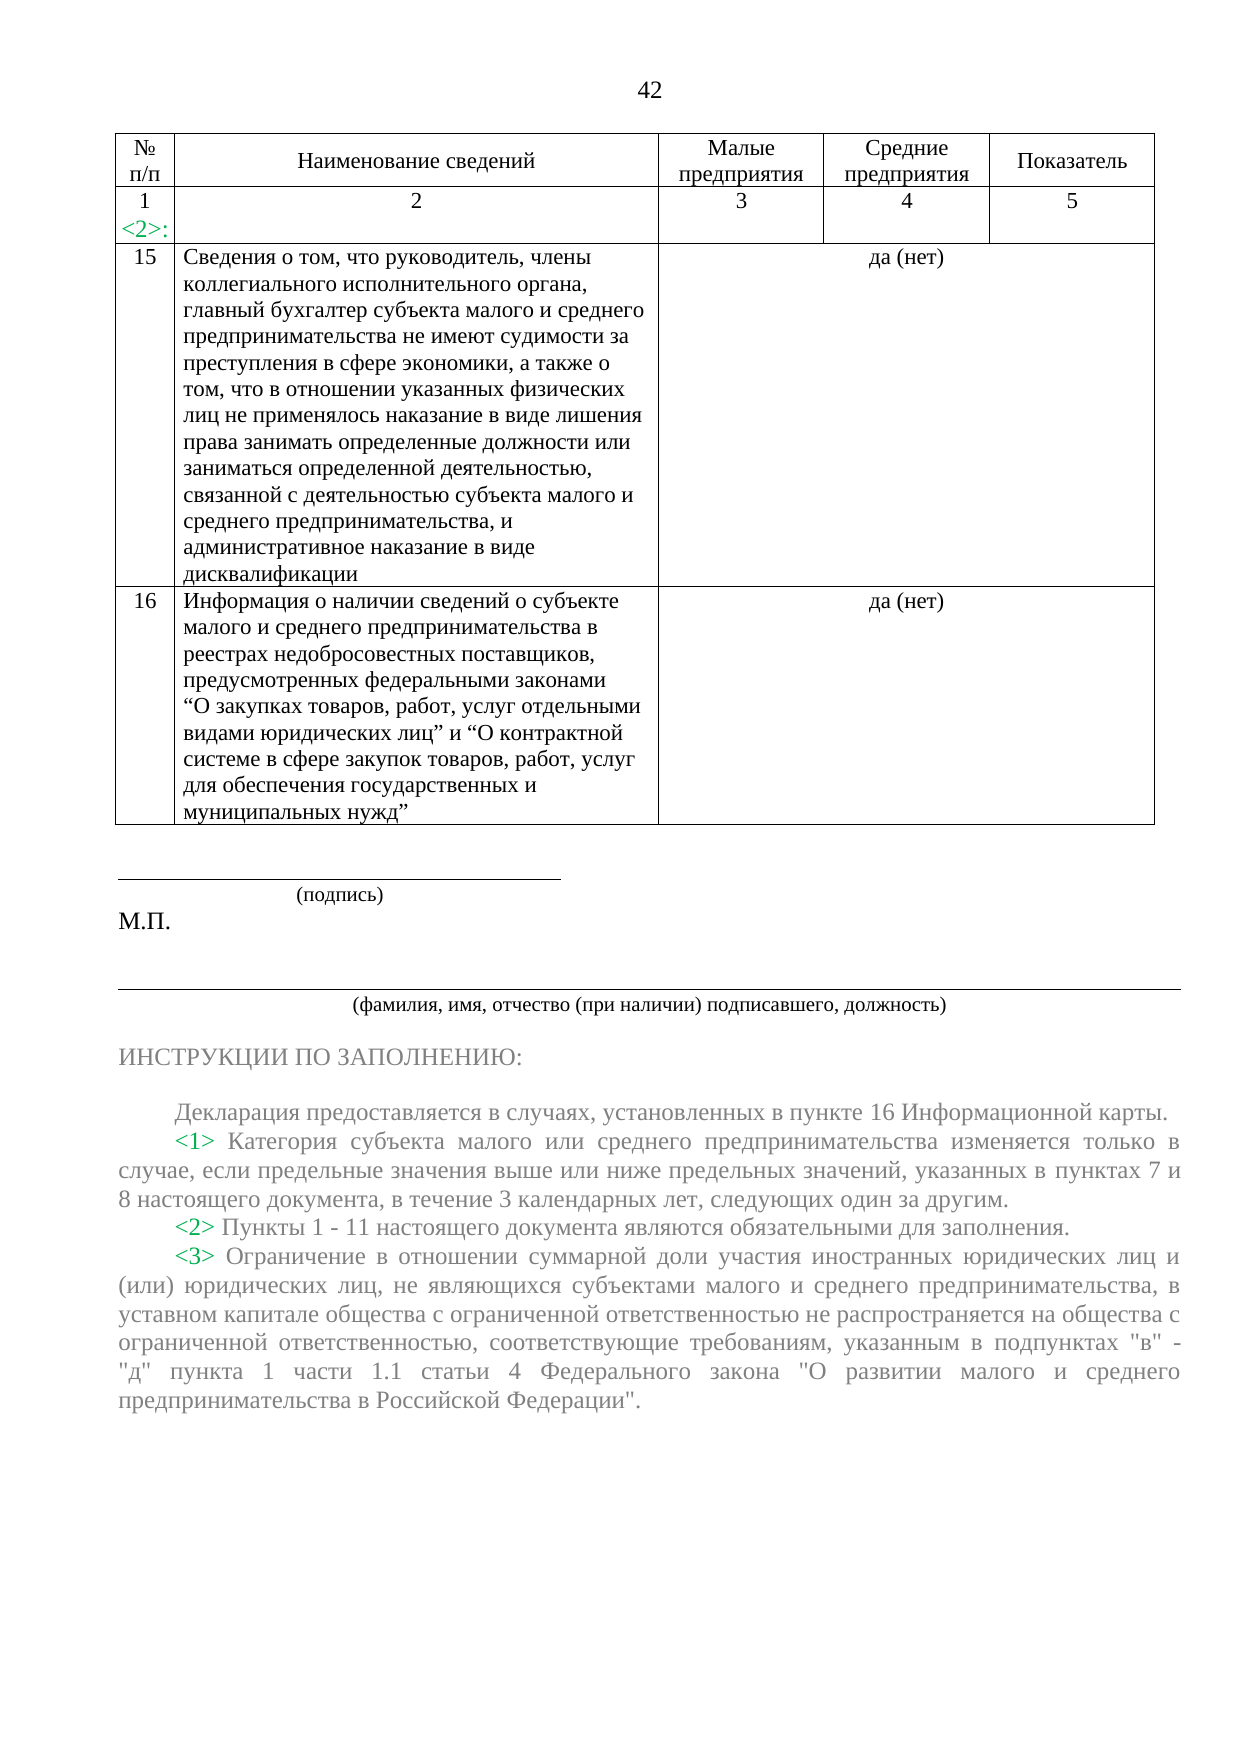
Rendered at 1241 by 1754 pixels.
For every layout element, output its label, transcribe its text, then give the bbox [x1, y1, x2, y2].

text <2> Пункты 1 - 11 настоящего документа являются обязательными для заполнения. [118, 1212, 1181, 1241]
table_cell 16 [116, 587, 174, 824]
text (подпись) [118, 880, 561, 906]
text <3> Ограничение в отношении суммарной доли участия иностранных юридических лиц и (или) юридических лиц, не являющихся субъектами малого и среднего предпринимательства, в уставном капитале общества с ограниченной ответственностью не распространяется на общества с ограниченной ответственностью, соответствующие требованиям, указанным в подпунктах "в" - "д" пункта 1 части 1.1 статьи 4 Федерального закона "О развитии малого и среднего предпринимательства в Российской Федерации". [118, 1241, 1181, 1414]
table_cell Сведения о том, что руководитель, члены коллегиального исполнительного органа, главный бухгалтер субъекта малого и среднего предпринимательства не имеют судимости за преступления в сфере экономики, а также о том, что в отношении указанных физических лиц не применялось наказание в виде лишения права занимать определенные должности или заниматься определенной деятельностью, связанной с деятельностью субъекта малого и среднего предпринимательства, и административное наказание в виде дисквалификации [175, 244, 658, 586]
text (фамилия, имя, отчество (при наличии) подписавшего, должность) [118, 990, 1181, 1016]
table_header Малые предприятия [659, 134, 823, 186]
table_cell Информация о наличии сведений о субъекте малого и среднего предпринимательства в реестрах недобросовестных поставщиков, предусмотренных федеральными законами “О закупках товаров, работ, услуг отдельными видами юридических лиц” и “О контрактной системе в сфере закупок товаров, работ, услуг для обеспечения государственных и муниципальных нужд” [175, 587, 658, 824]
table_header Средние предприятия [824, 134, 989, 186]
table_cell 3 [659, 187, 823, 242]
text ИНСТРУКЦИИ ПО ЗАПОЛНЕНИЮ: [118, 1042, 1181, 1071]
text Декларация предоставляется в случаях, установленных в пункте 16 Информационной карты. [118, 1097, 1181, 1126]
table_cell 5 [990, 187, 1154, 242]
table_cell 1 <2>: [116, 187, 174, 242]
table_cell да (нет) [659, 244, 1154, 586]
table_header Показатель [990, 134, 1154, 186]
table_cell 2 [175, 187, 658, 242]
table_header № п/п [116, 134, 174, 186]
table_cell 15 [116, 244, 174, 586]
text <1> Категория субъекта малого или среднего предпринимательства изменяется только в случае, если предельные значения выше или ниже предельных значений, указанных в пунктах 7 и 8 настоящего документа, в течение 3 календарных лет, следующих один за другим. [118, 1126, 1181, 1212]
table_cell да (нет) [659, 587, 1154, 824]
table_cell 4 [824, 187, 989, 242]
table_header Наименование сведений [175, 134, 658, 186]
text М.П. [118, 906, 1181, 935]
